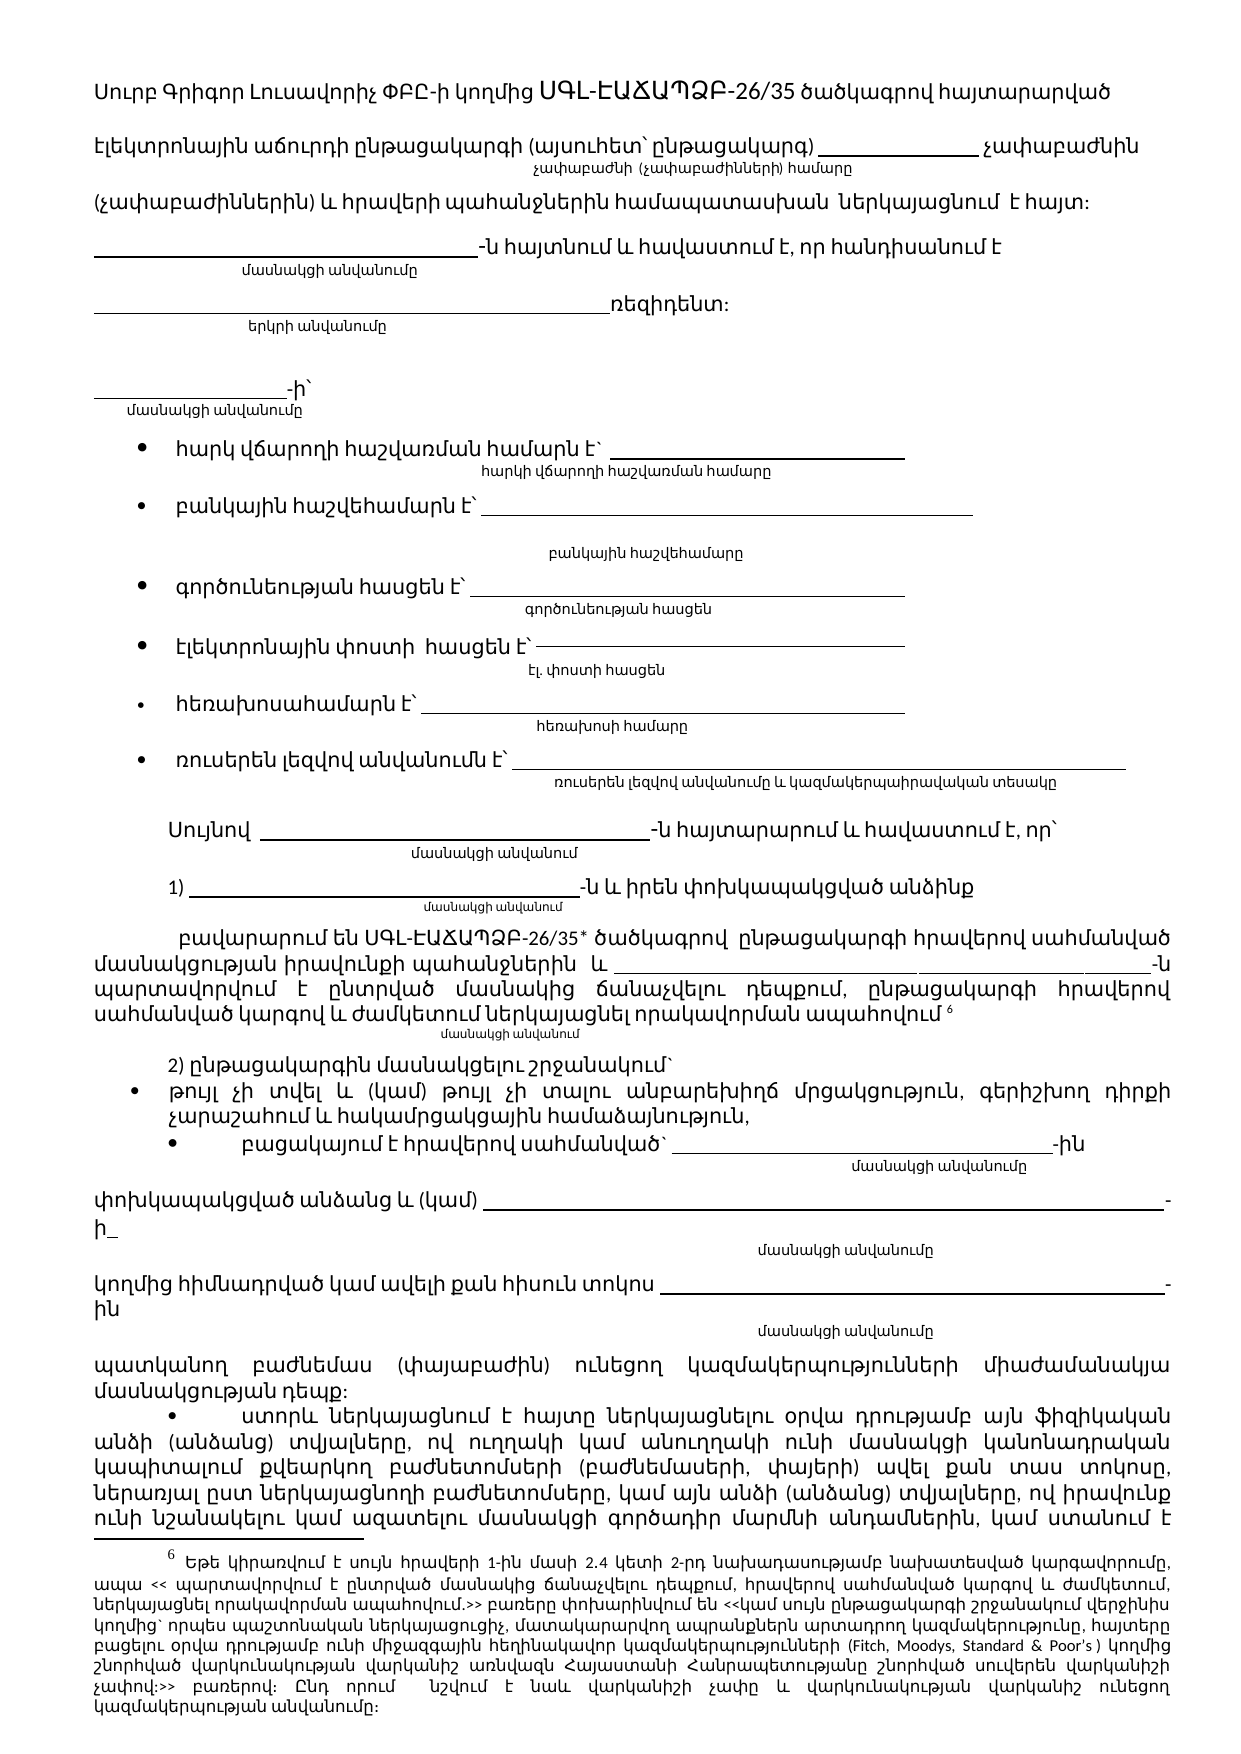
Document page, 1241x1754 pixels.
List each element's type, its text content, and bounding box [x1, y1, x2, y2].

text -ի՝ [94, 376, 1171, 401]
text Սուրբ Գրիգոր Լուսավորիչ ՓԲԸ-ի կողմից ՍԳԼ-ԷԱՃԱՊՁԲ-26/35 ծածկագրով հայտարարված [94, 75, 1171, 106]
text ռուսերեն լեզվով անվանումը և կազմակերպաիրավական տեսակը [94, 773, 1171, 803]
text ռեզիդենտ: [94, 291, 1171, 317]
text մասնակցի անվանումը [94, 401, 1171, 432]
text բավարարում են ՍԳԼ-ԷԱՃԱՊՁԲ-26/35* ծածկագրով ընթացակարգի հրավերով սահմանված մասնակցության իրավունքի պահանջներին և -ն պարտավորվում է ընտրված մասնակից ճանաչվելու դեպքում, ընթացակարգի հրավերով սահմանված կարգով և ժամկետում ներկայացնել որակավորման ապահովում [94, 925, 1171, 1027]
text չափաբաժնի (չափաբաժինների) համարը [94, 159, 1171, 189]
text մասնակցի անվանում [94, 900, 1171, 925]
text էլեկտրոնային աճուրդի ընթացակարգի (այսուհետ՝ ընթացակարգ) չափաբաժնին [94, 133, 1171, 159]
list թույլ չի տվել և (կամ) թույլ չի տալու անբարեխիղճ մրցակցություն, գերիշխող դիրքի չարաշահում և հակամրցակցային համաձայնություն, [131, 1078, 1171, 1129]
list էլեկտրոնային փոստի հասցեն է՝ [138, 630, 1171, 661]
text էլ. փոստի հասցեն [94, 661, 1171, 691]
text 2) ընթացակարգին մասնակցելու շրջանակում` [94, 1052, 1171, 1078]
list ռուսերեն լեզվով անվանումն է՝ [138, 747, 1171, 773]
list բանկային հաշվեհամարն է՝ [138, 493, 1171, 544]
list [94, 1403, 1171, 1531]
text մասնակցի անվանումը [94, 1157, 1171, 1187]
list հարկ վճարողի հաշվառման համարն է` [138, 432, 1171, 462]
text երկրի անվանումը [94, 317, 1171, 347]
text 1) -ն և իրեն փոխկապակցված անձինք [94, 874, 1171, 900]
list հեռախոսահամարն է՝ [138, 691, 1171, 717]
list գործունեության հասցեն է՝ [138, 574, 1171, 600]
text մասնակցի անվանումը [94, 1322, 1171, 1353]
text մասնակցի անվանումը [94, 1241, 1171, 1271]
list բացակայում է հրավերով սահմանված` -ին [94, 1129, 1171, 1157]
text (չափաբաժիններին) և հրավերի պահանջներին համապատասխան ներկայացնում է հայտ: [94, 189, 1171, 215]
text գործունեության հասցեն [94, 600, 1171, 630]
text մասնակցի անվանում [94, 1027, 1171, 1052]
text կողմից հիմնադրված կամ ավելի քան հիսուն տոկոս -ին [94, 1271, 1171, 1322]
text հարկի վճարողի հաշվառման համարը [94, 462, 1171, 493]
text -ն հայտնում և հավաստում է, որ հանդիսանում է [94, 230, 1171, 261]
text հեռախոսի համարը [462, 717, 1171, 747]
text Սույնով -ն հայտարարում և հավաստում է, որ՝ [94, 813, 1171, 844]
text պատկանող բաժնեմաս (փայաբաժին) ունեցող կազմակերպությունների միաժամանակյա մասնակցության դեպք: [94, 1353, 1171, 1403]
text մասնակցի անվանում [94, 844, 1171, 874]
text փոխկապակցված անձանց և (կամ) -ի [94, 1187, 1171, 1241]
text մասնակցի անվանումը [94, 261, 1171, 291]
text բանկային հաշվեհամարը [94, 544, 1171, 574]
